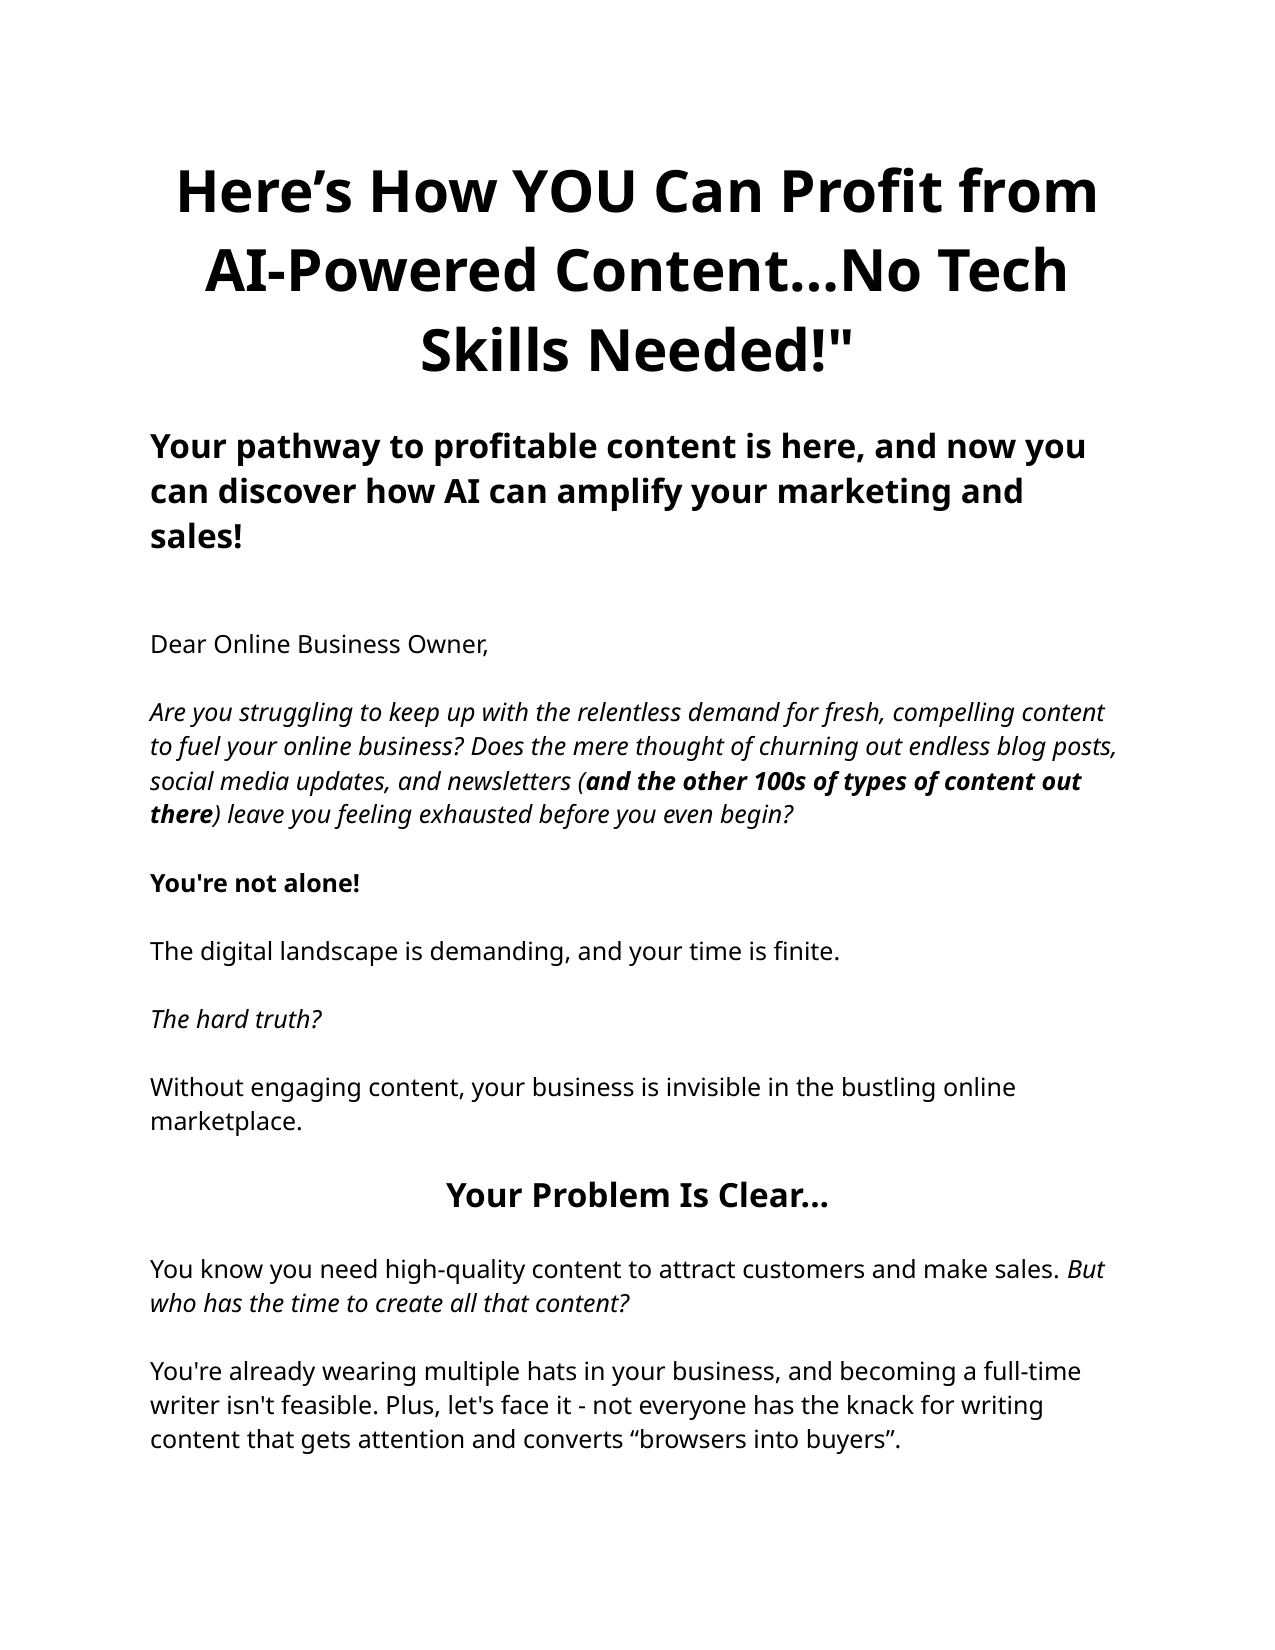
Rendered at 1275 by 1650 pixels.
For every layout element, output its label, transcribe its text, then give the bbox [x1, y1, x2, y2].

text Dear Online Business Owner, [150, 627, 1125, 661]
text The hard truth? [150, 1002, 1125, 1036]
text You know you need high-quality content to attract customers and make sales. But who has the time to create all that content? [150, 1251, 1125, 1319]
text Are you struggling to keep up with the relentless demand for fresh, compelling content to fuel your online business? Does the mere thought of churning out endless blog posts, social media updates, and newsletters (and the other 100s of types of content out there) leave you feeling exhausted before you even begin? [150, 695, 1125, 831]
text Here’s How YOU Can Profit from AI-Powered Content…No Tech Skills Needed!" [150, 150, 1125, 388]
text You're already wearing multiple hats in your business, and becoming a full-time writer isn't feasible. Plus, let's face it - not everyone has the knack for writing content that gets attention and converts “browsers into buyers”. [150, 1353, 1125, 1456]
text Without engaging content, your business is invisible in the bustling online marketplace. [150, 1070, 1125, 1138]
text The digital landscape is demanding, and your time is finite. [150, 933, 1125, 967]
text Your Problem Is Clear... [150, 1172, 1125, 1217]
text You're not alone! [150, 865, 1125, 899]
text Your pathway to profitable content is here, and now you can discover how AI can amplify your marketing and sales! [150, 422, 1125, 559]
